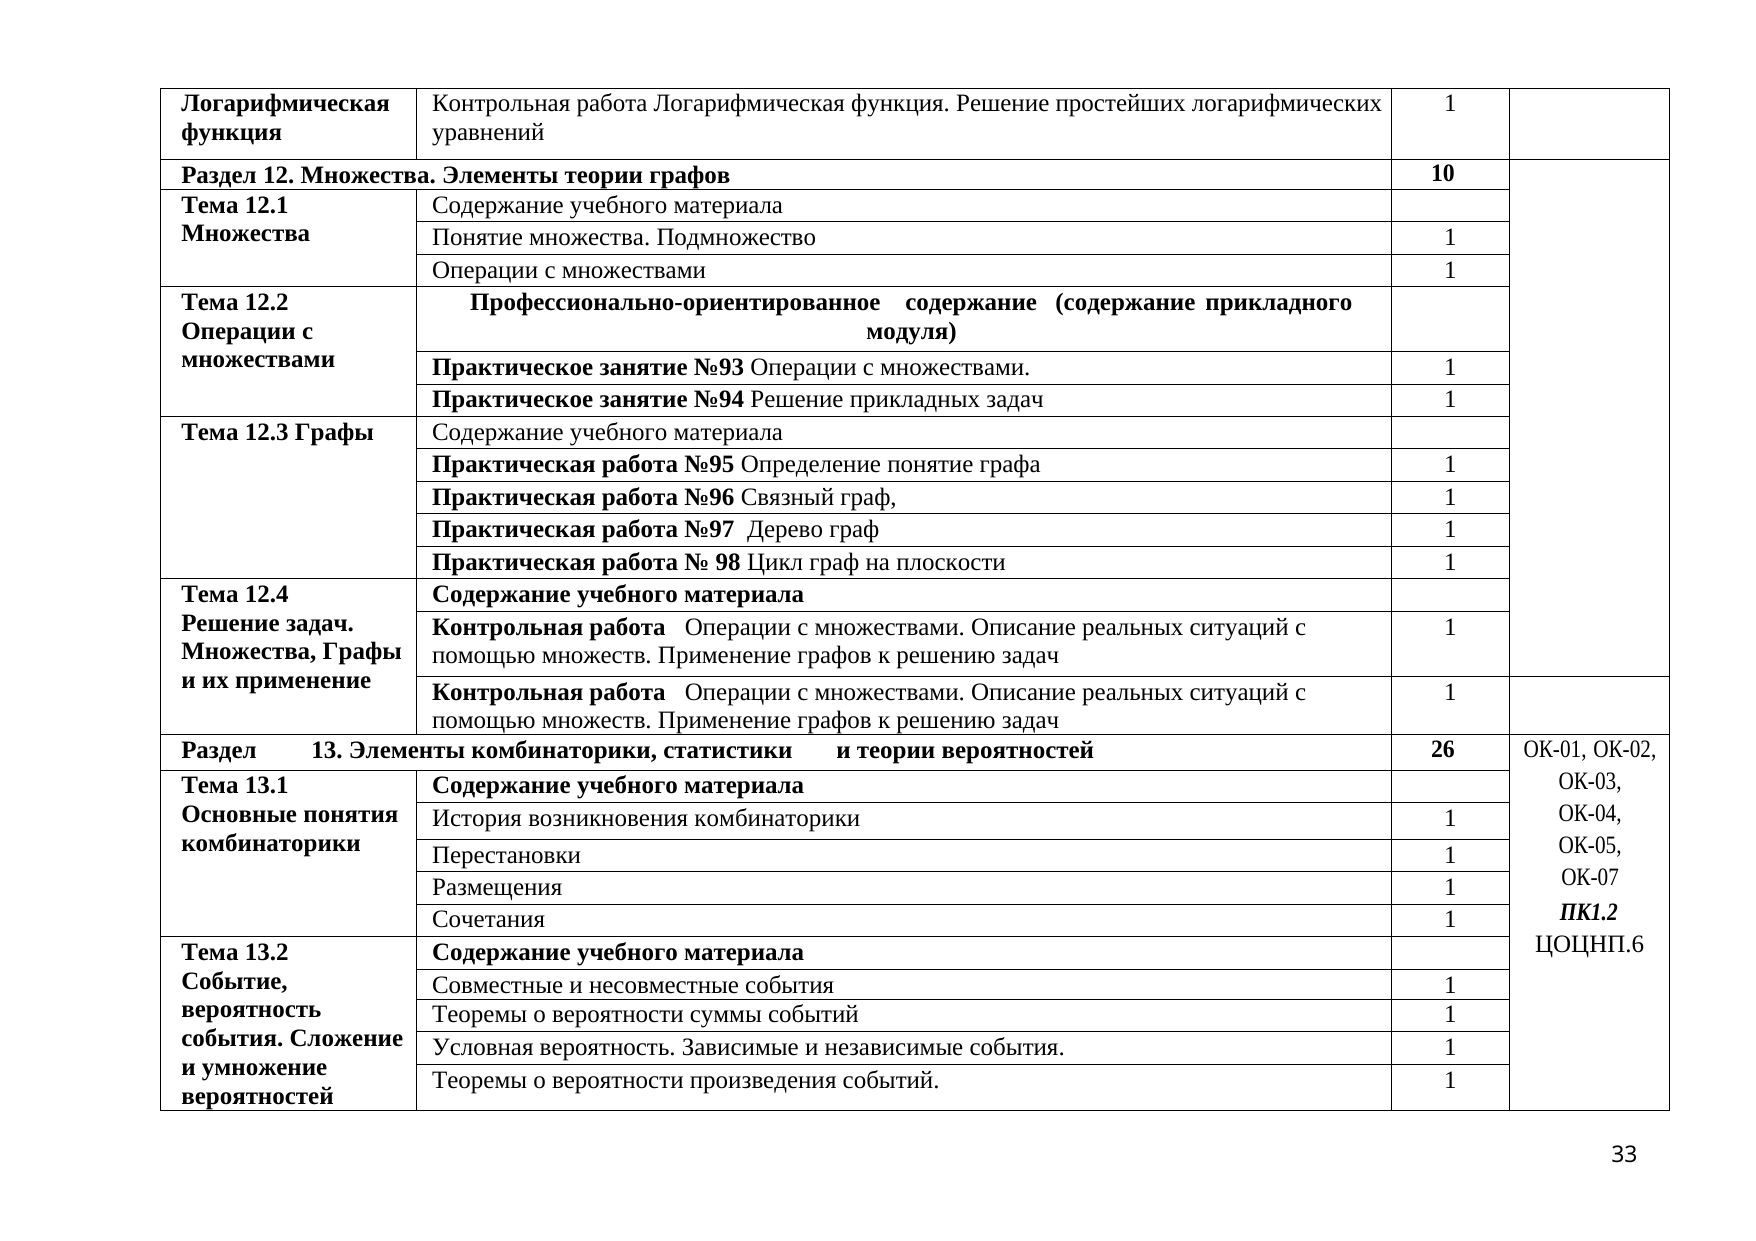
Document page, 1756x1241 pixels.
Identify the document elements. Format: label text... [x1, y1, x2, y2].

table_cell Тема 12.2 Операции с множествами [161, 287, 416, 416]
table_cell 1 [1392, 352, 1509, 383]
table_cell [1392, 190, 1509, 221]
table_cell Содержание учебного материала [417, 417, 1391, 448]
table_cell 1 [1392, 222, 1509, 254]
table_cell 1 [1392, 255, 1509, 286]
table_cell [1510, 160, 1669, 676]
table_cell 1 [1392, 803, 1509, 839]
table_cell 1 [1392, 449, 1509, 481]
table_cell Раздел 13. Элементы комбинаторики, статистики и теории вероятностей [161, 735, 1391, 769]
table_cell 1 [1392, 970, 1509, 998]
table_cell 1 [1392, 612, 1509, 676]
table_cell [417, 89, 1391, 159]
table_cell Тема 12.1 Множества [161, 190, 416, 286]
table_cell Содержание учебного материала [417, 771, 1391, 802]
table_cell Понятие множества. Подмножество [417, 222, 1391, 254]
table_cell 10 [1392, 160, 1509, 189]
table_cell 1 [1392, 677, 1509, 734]
table_cell Тема 12.3 Графы [161, 417, 416, 578]
table_cell Профессионально-ориентированное содержание (содержание прикладного модуля) [417, 287, 1391, 351]
table_cell Раздел 12. Множества. Элементы теории графов [161, 160, 1391, 189]
table_cell Перестановки [417, 840, 1391, 871]
table_cell 1 [1392, 905, 1509, 936]
table_cell Практическое занятие №93 Операции с множествами. [417, 352, 1391, 383]
table_cell Практическая работа №95 Определение понятие графа [417, 449, 1391, 481]
table_cell Совместные и несовместные события [417, 970, 1391, 998]
table_cell Тема 12.4 Решение задач. Множества, Графы и их применение [161, 579, 416, 734]
table_cell 1 [1392, 89, 1509, 159]
table_cell [1392, 417, 1509, 448]
table_cell Тема 13.1 Основные понятия комбинаторики [161, 771, 416, 936]
table_cell [1510, 677, 1669, 734]
table_cell Содержание учебного материала [417, 937, 1391, 969]
table_cell Теоремы о вероятности произведения событий. [417, 1065, 1391, 1109]
table_cell 1 [1392, 1000, 1509, 1031]
table_cell [1392, 937, 1509, 969]
table_cell Практическая работа № 98 Цикл граф на плоскости [417, 547, 1391, 578]
table_cell 1 [1392, 840, 1509, 871]
table_cell Практическая работа №96 Связный граф, [417, 482, 1391, 513]
table_cell Практическая работа №97 Дерево граф [417, 514, 1391, 546]
table_cell 1 [1392, 547, 1509, 578]
table_cell 1 [1392, 1065, 1509, 1109]
table_cell Практическое занятие №94 Решение прикладных задач [417, 385, 1391, 416]
table_cell Контрольная работа Операции с множествами. Описание реальных ситуаций с помощью множеств. Применение графов к решению задач [417, 612, 1391, 676]
table_cell 1 [1392, 872, 1509, 903]
table_cell Сочетания [417, 905, 1391, 936]
table_cell 1 [1392, 482, 1509, 513]
table_cell Условная вероятность. Зависимые и независимые события. [417, 1032, 1391, 1064]
table_cell Содержание учебного материала [417, 579, 1391, 611]
table_cell 1 [1392, 514, 1509, 546]
table_cell ОК-01, ОК-02, ОК-03, ОК-04, ОК-05, ОК-07 ПК1.2 ЦОЦНП.6 [1510, 735, 1669, 1109]
table_cell Теоремы о вероятности суммы событий [417, 1000, 1391, 1031]
table_cell 1 [1392, 385, 1509, 416]
table_cell [1392, 579, 1509, 611]
table_cell Тема 13.2 Событие, вероятность события. Сложение и умножение вероятностей [161, 937, 416, 1109]
table_cell Размещения [417, 872, 1391, 903]
table_cell Контрольная работа Операции с множествами. Описание реальных ситуаций с помощью множеств. Применение графов к решению задач [417, 677, 1391, 734]
table_cell 26 [1392, 735, 1509, 769]
table_cell [1392, 771, 1509, 802]
table_cell Операции с множествами [417, 255, 1391, 286]
table_cell История возникновения комбинаторики [417, 803, 1391, 839]
table_cell 1 [1392, 1032, 1509, 1064]
table_cell [1392, 287, 1509, 351]
table_cell Содержание учебного материала [417, 190, 1391, 221]
